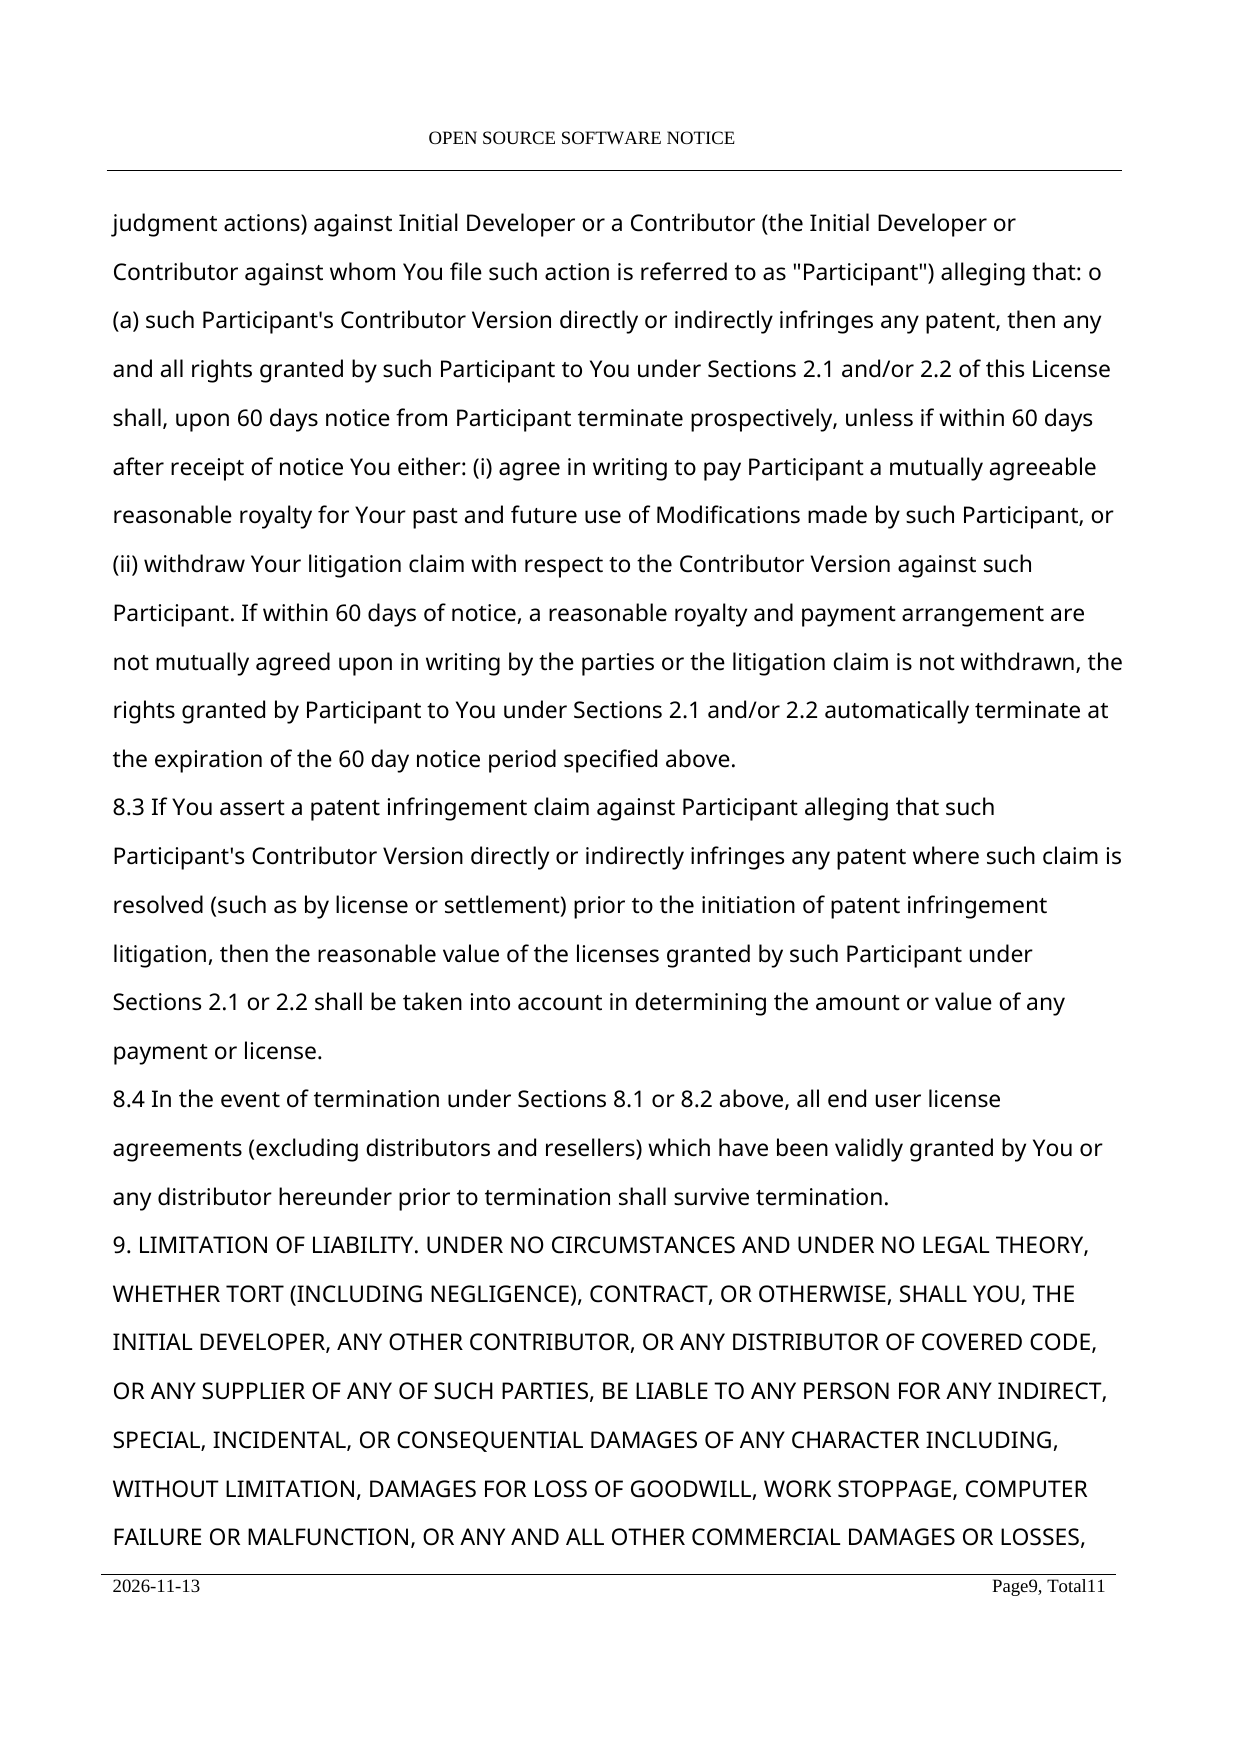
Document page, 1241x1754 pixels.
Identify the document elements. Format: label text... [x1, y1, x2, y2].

text 8.4 In the event of termination under Sections 8.1 or 8.2 above, all end user license agreements (excluding distributors and resellers) which have been validly granted by You or any distributor hereunder prior to termination shall survive termination. [112, 1083, 1128, 1213]
text 8.3 If You assert a patent infringement claim against Participant alleging that such Participant's Contributor Version directly or indirectly infringes any patent where such claim is resolved (such as by license or settlement) prior to the initiation of patent infringement litigation, then the reasonable value of the licenses granted by such Participant under Sections 2.1 or 2.2 shall be taken into account in determining the amount or value of any payment or license. [112, 791, 1128, 1067]
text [112, 1228, 1128, 1553]
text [112, 206, 1128, 775]
